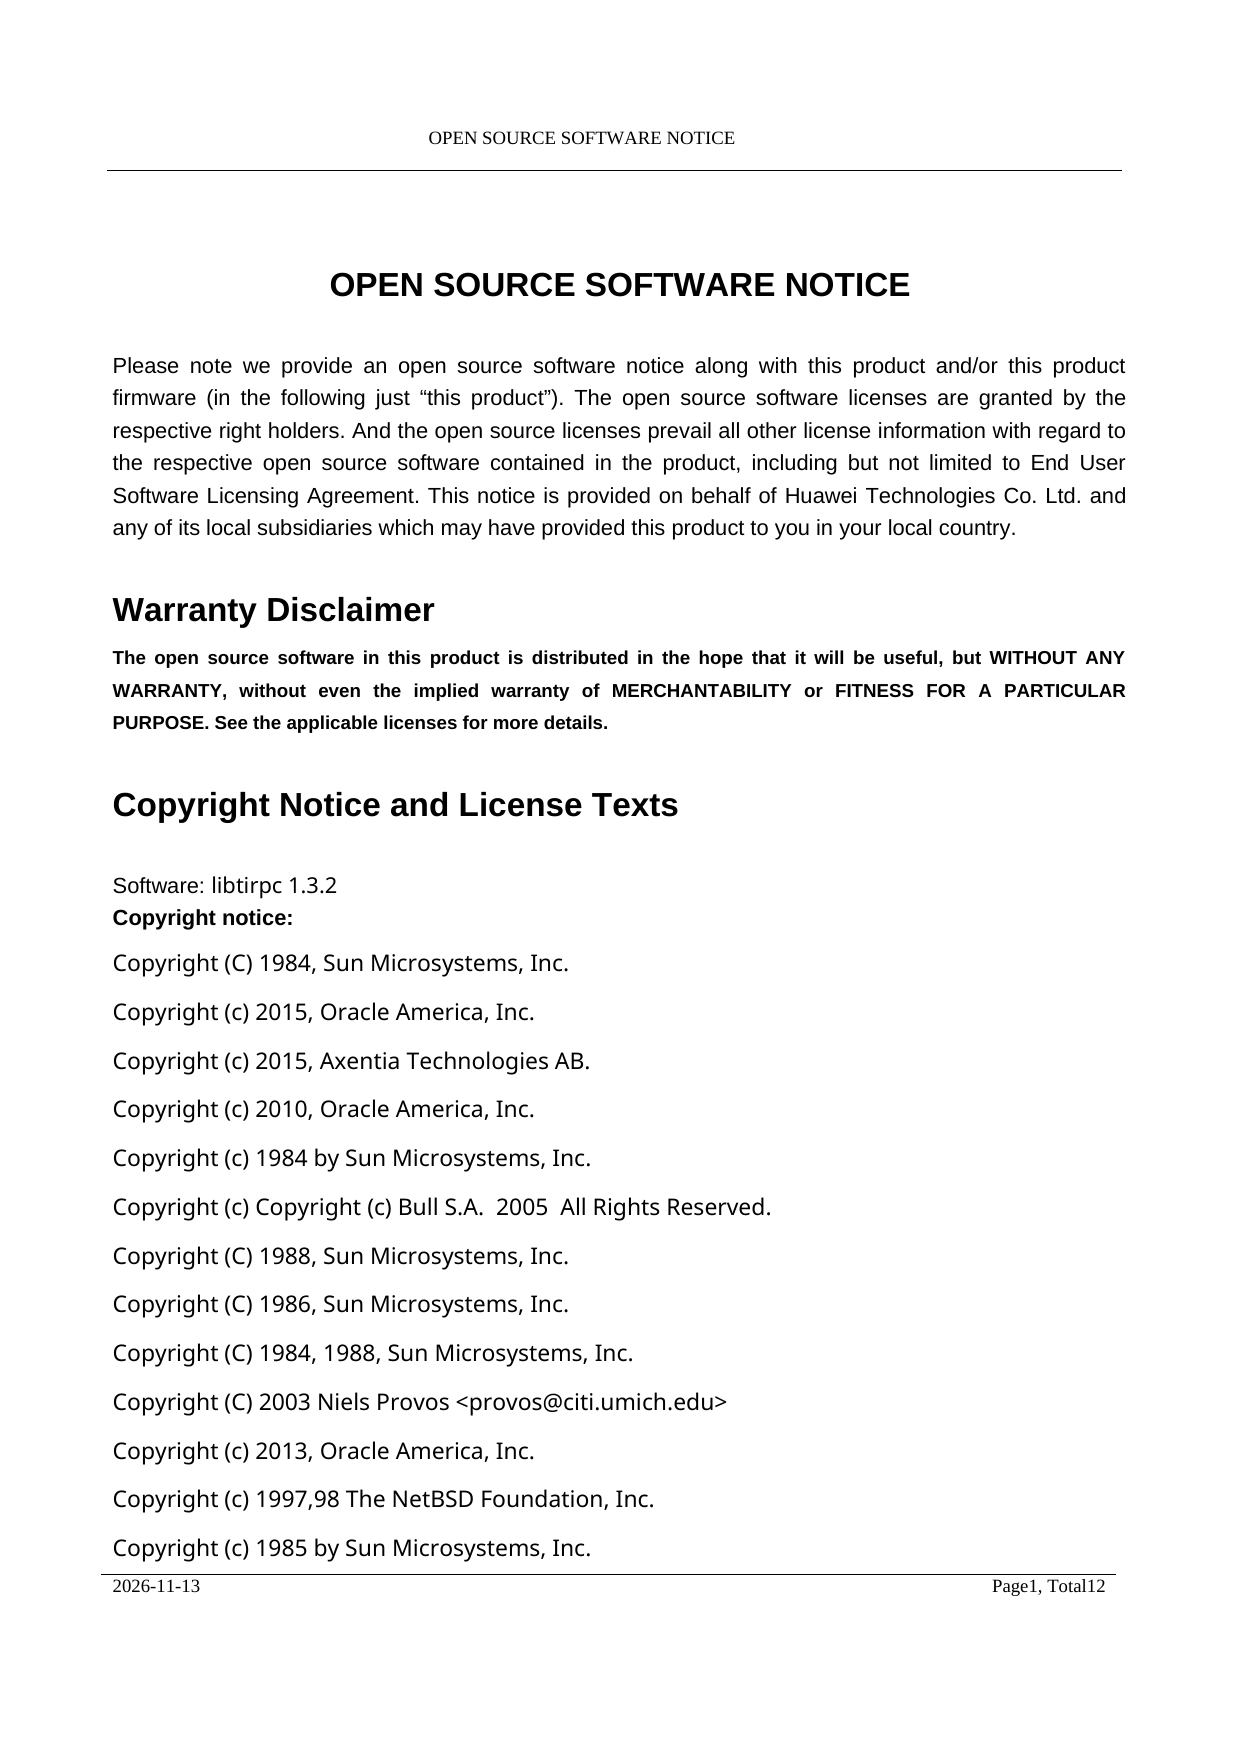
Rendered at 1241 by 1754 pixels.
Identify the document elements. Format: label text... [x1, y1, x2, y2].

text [112, 947, 1128, 1564]
text Warranty Disclaimer [112, 576, 1128, 641]
text Copyright notice: [112, 901, 1128, 934]
text OPEN SOURCE SOFTWARE NOTICE [112, 251, 1128, 316]
text Software: libtirpc 1.3.2 [112, 869, 1128, 901]
text Copyright Notice and License Texts [112, 771, 1128, 836]
text Please note we provide an open source software notice along with this product and/or this product firmware (in the following just “this product”). The open source software licenses are granted by the respective right holders. And the open source licenses prevail all other license information with regard to the respective open source software contained in the product, including but not limited to End User Software Licensing Agreement. This notice is provided on behalf of Huawei Technologies Co. Ltd. and any of its local subsidiaries which may have provided this product to you in your local country. [112, 349, 1128, 544]
text The open source software in this product is distributed in the hope that it will be useful, but WITHOUT ANY WARRANTY, without even the implied warranty of MERCHANTABILITY or FITNESS FOR A PARTICULAR PURPOSE. See the applicable licenses for more details. [112, 641, 1128, 739]
